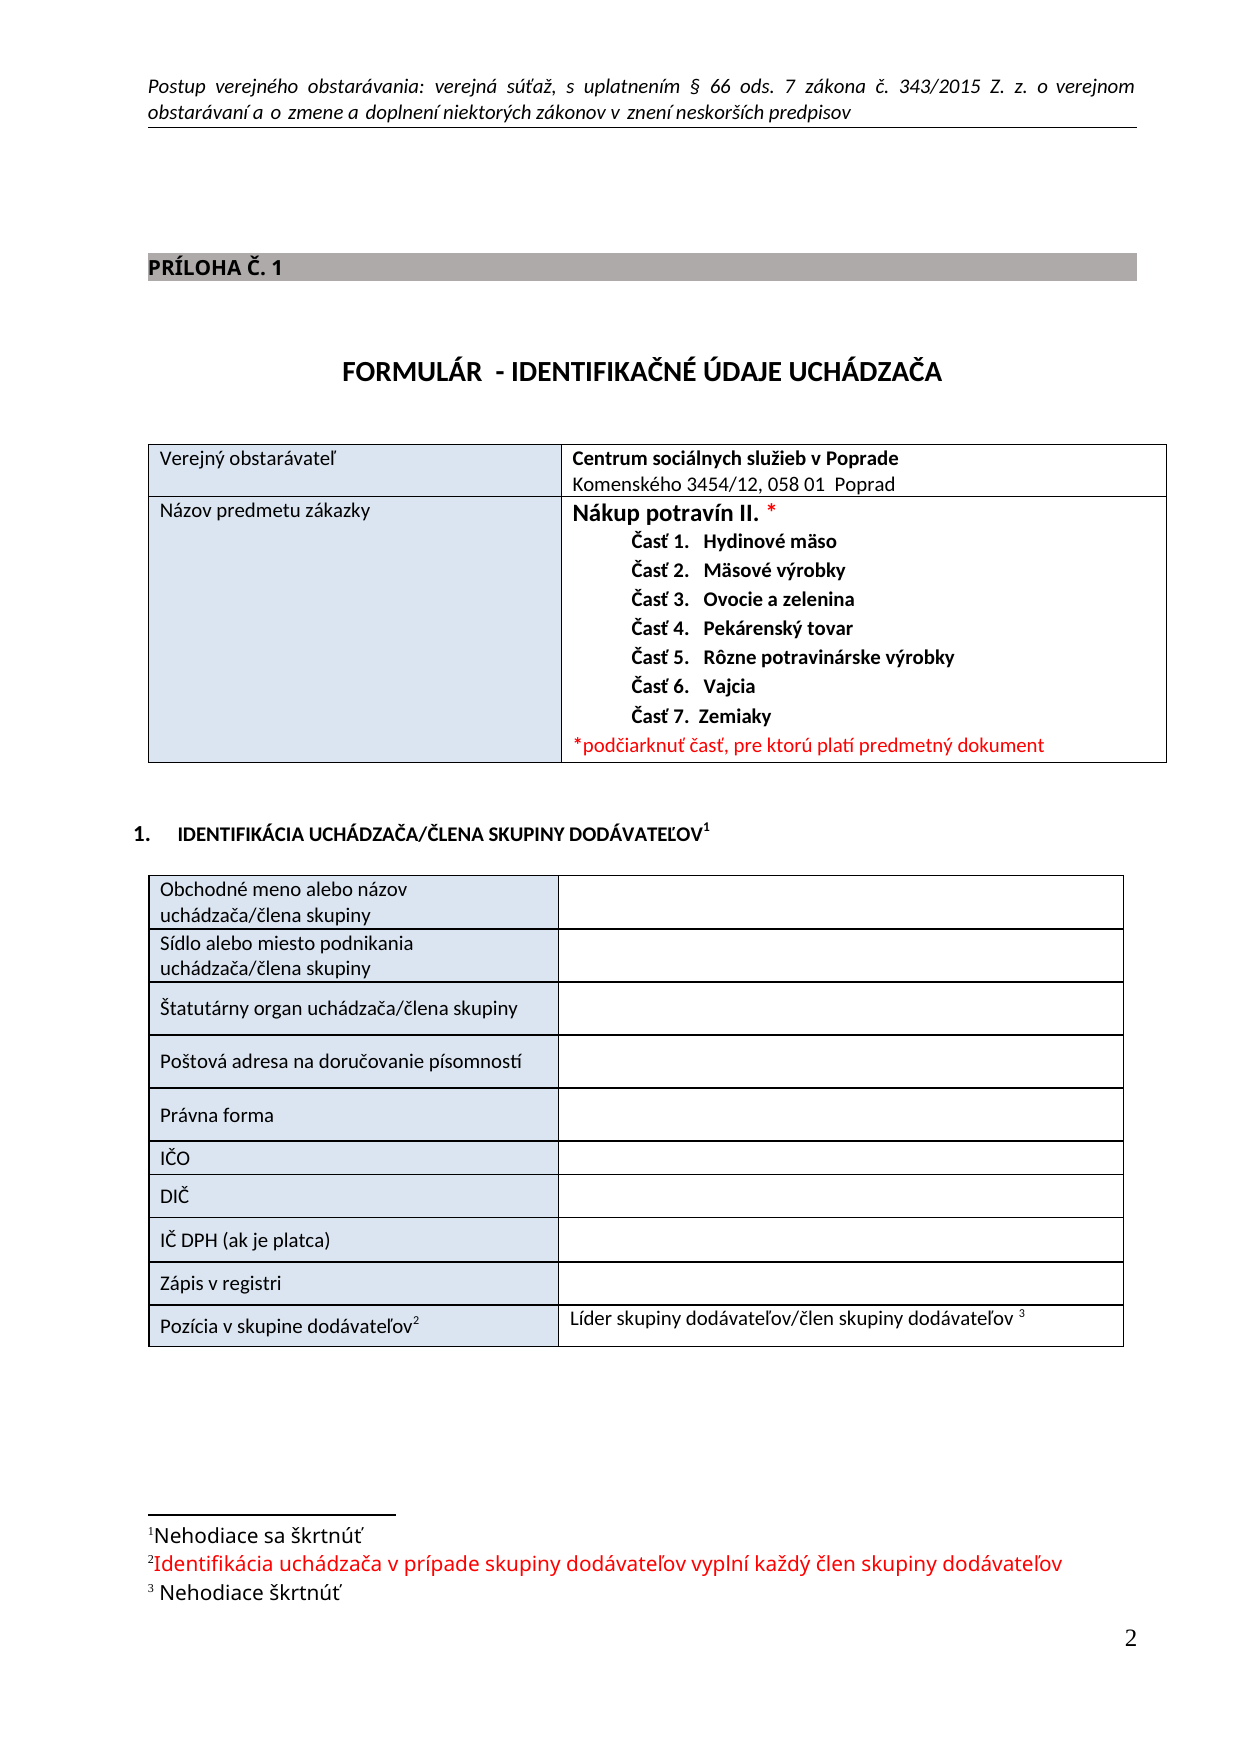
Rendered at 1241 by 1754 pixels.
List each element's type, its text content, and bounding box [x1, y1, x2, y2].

table_cell Názov predmetu zákazky [149, 497, 561, 762]
table_header Centrum sociálnych služieb v Poprade Komenského 3454/12, 058 01 Poprad [562, 445, 1166, 496]
table_cell [559, 1175, 1123, 1217]
table_cell [559, 1218, 1123, 1261]
table_cell IČ DPH (ak je platca) [150, 1218, 558, 1261]
table_cell Líder skupiny dodávateľov/člen skupiny dodávateľov [559, 1306, 1123, 1346]
table_cell Poštová adresa na doručovanie písomností [150, 1036, 558, 1087]
text prÍloha Č. 1 [148, 253, 1137, 281]
table_cell Štatutárny organ uchádzača/člena skupiny [150, 983, 558, 1034]
table_cell Zápis v registri [150, 1263, 558, 1304]
table_cell [559, 1142, 1123, 1174]
table_cell [559, 1036, 1123, 1087]
table_cell Pozícia v skupine dodávateľov [150, 1306, 558, 1346]
table_cell Sídlo alebo miesto podnikania uchádzača/člena skupiny [150, 930, 558, 981]
table_header Obchodné meno alebo názov uchádzača/člena skupiny [150, 876, 558, 928]
table_cell [559, 1263, 1123, 1304]
table_cell [559, 1089, 1123, 1140]
table_header Verejný obstarávateľ [149, 445, 561, 496]
table_cell Právna forma [150, 1089, 558, 1140]
table_cell [559, 930, 1123, 981]
table_cell IČO [150, 1142, 558, 1174]
table_cell DIČ [150, 1175, 558, 1217]
text formulÁr - IDENTIFIKAČNÉ ÚDAJE UCHÁDZAČA [148, 353, 1137, 388]
table_cell [559, 983, 1123, 1034]
table_header [559, 876, 1123, 928]
table_cell Nákup potravín II. * Časť 1. Hydinové mäso Časť 2. Mäsové výrobky Časť 3. Ovocie a zelenina Časť 4. Pekárenský tovar Časť 5. Rôzne potravinárske výrobky Časť 6. Vajcia Časť 7. Zemiaky *podčiarknuť časť, pre ktorú platí predmetný dokument [562, 497, 1166, 762]
list IDENTIFIKÁCIA UCHÁDZAČA/člena skupiny dodávateľov [133, 819, 1137, 847]
